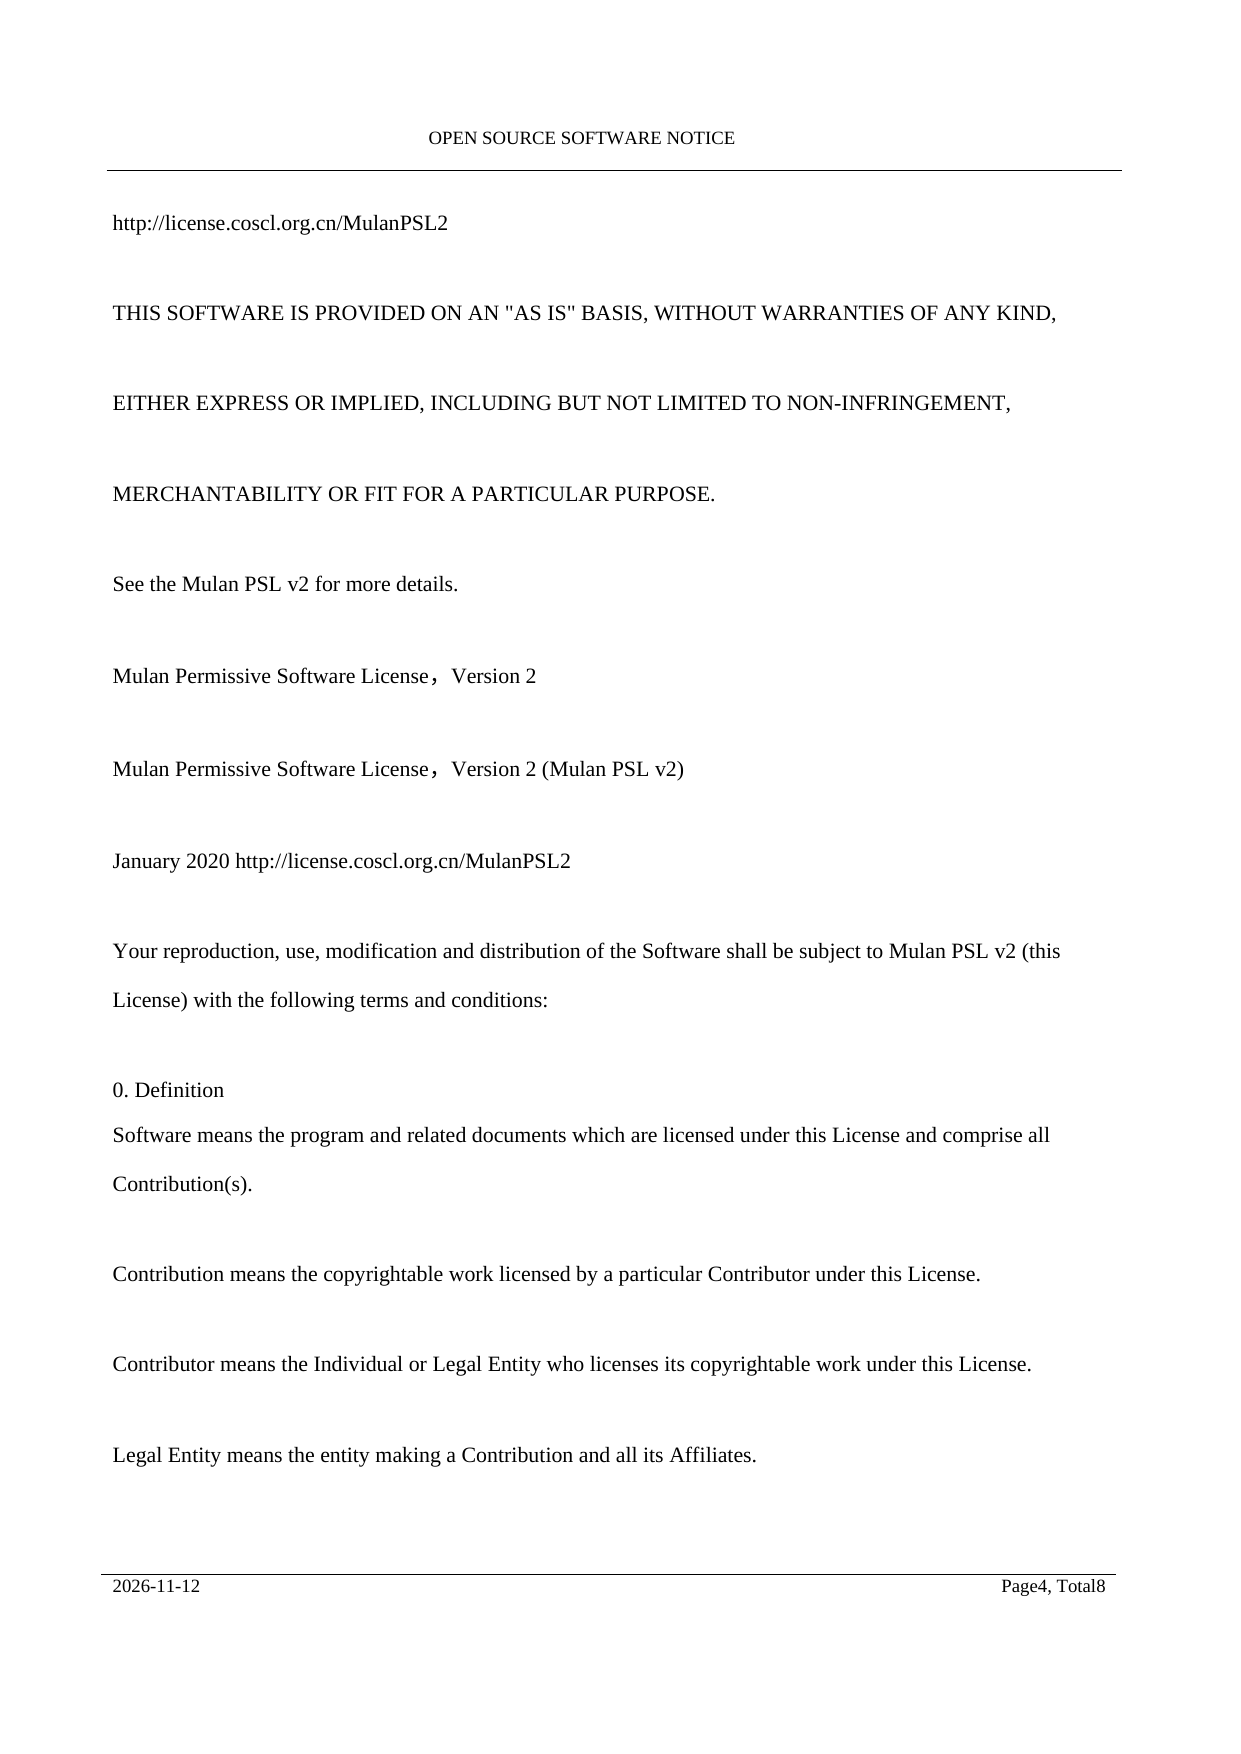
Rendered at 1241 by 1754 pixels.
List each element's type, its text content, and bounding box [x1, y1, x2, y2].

text MERCHANTABILITY OR FIT FOR A PARTICULAR PURPOSE. [112, 477, 1128, 509]
text Mulan Permissive Software License，Version 2 (Mulan PSL v2) [112, 751, 1128, 783]
text THIS SOFTWARE IS PROVIDED ON AN "AS IS" BASIS, WITHOUT WARRANTIES OF ANY KIND, [112, 297, 1128, 329]
text See the Mulan PSL v2 for more details. [112, 567, 1128, 600]
text Mulan Permissive Software License，Version 2 [112, 657, 1128, 690]
text Contributor means the Individual or Legal Entity who licenses its copyrightable work under this License. [112, 1348, 1128, 1380]
text Contribution means the copyrightable work licensed by a particular Contributor under this License. [112, 1257, 1128, 1290]
text http://license.coscl.org.cn/MulanPSL2 [112, 206, 1128, 239]
text Software means the program and related documents which are licensed under this License and comprise all Contribution(s). [112, 1118, 1128, 1200]
text EITHER EXPRESS OR IMPLIED, INCLUDING BUT NOT LIMITED TO NON-INFRINGEMENT, [112, 387, 1128, 419]
text 0. Definition [112, 1073, 1128, 1106]
text Your reproduction, use, modification and distribution of the Software shall be subject to Mulan PSL v2 (this License) with the following terms and conditions: [112, 934, 1128, 1016]
text January 2020 http://license.coscl.org.cn/MulanPSL2 [112, 844, 1128, 877]
text Legal Entity means the entity making a Contribution and all its Affiliates. [112, 1438, 1128, 1470]
